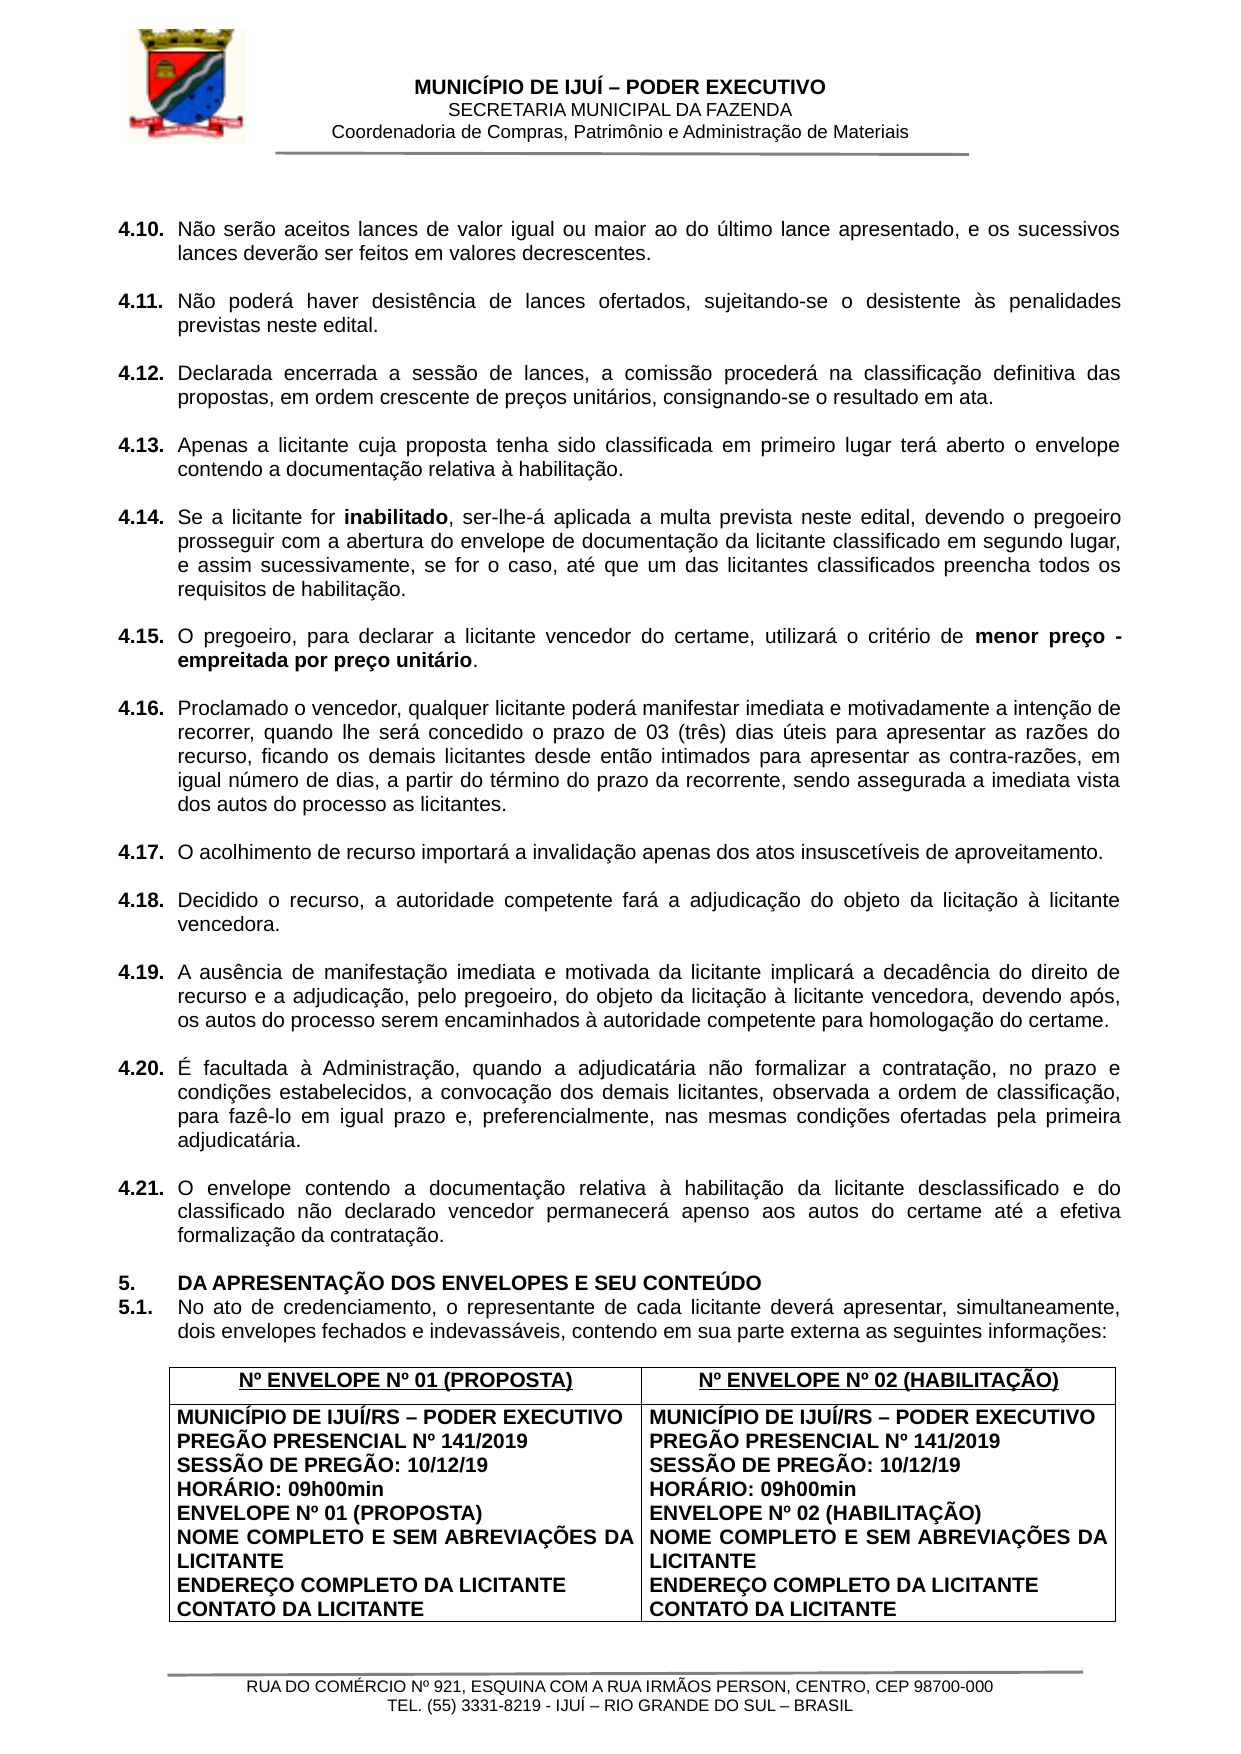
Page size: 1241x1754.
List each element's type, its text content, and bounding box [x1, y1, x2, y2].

list O pregoeiro, para declarar a licitante vencedor do certame, utilizará o critério de menor preço - empreitada por preço unitário. [118, 624, 1122, 672]
table_header Nº ENVELOPE Nº 02 (HABILITAÇÃO) [642, 1368, 1115, 1404]
list Não poderá haver desistência de lances ofertados, sujeitando-se o desistente às penalidades previstas neste edital. [118, 289, 1122, 337]
table_cell MUNICÍPIO DE IJUÍ/RS – PODER EXECUTIVO PREGÃO PRESENCIAL Nº 141/2019 SESSÃO DE PREGÃO: 10/12/19 HORÁRIO: 09h00min ENVELOPE Nº 01 (PROPOSTA) NOME COMPLETO E SEM ABREVIAÇÕES DA LICITANTE ENDEREÇO COMPLETO DA LICITANTE CONTATO DA LICITANTE [170, 1405, 641, 1621]
list Apenas a licitante cuja proposta tenha sido classificada em primeiro lugar terá aberto o envelope contendo a documentação relativa à habilitação. [118, 433, 1122, 481]
list Declarada encerrada a sessão de lances, a comissão procederá na classificação definitiva das propostas, em ordem crescente de preços unitários, consignando-se o resultado em ata. [118, 361, 1122, 409]
list O acolhimento de recurso importará a invalidação apenas dos atos insuscetíveis de aproveitamento. [118, 840, 1122, 864]
list DA APRESENTAÇÃO DOS ENVELOPES E SEU CONTEÚDO [118, 1271, 1122, 1295]
list É facultada à Administração, quando a adjudicatária não formalizar a contratação, no prazo e condições estabelecidos, a convocação dos demais licitantes, observada a ordem de classificação, para fazê-lo em igual prazo e, preferencialmente, nas mesmas condições ofertadas pela primeira adjudicatária. [118, 1056, 1122, 1151]
list No ato de credenciamento, o representante de cada licitante deverá apresentar, simultaneamente, dois envelopes fechados e indevassáveis, contendo em sua parte externa as seguintes informações: [118, 1295, 1122, 1343]
list Decidido o recurso, a autoridade competente fará a adjudicação do objeto da licitação à licitante vencedora. [118, 888, 1122, 936]
picture [126, 29, 247, 146]
list O envelope contendo a documentação relativa à habilitação da licitante desclassificado e do classificado não declarado vencedor permanecerá apenso aos autos do certame até a efetiva formalização da contratação. [118, 1175, 1122, 1247]
list Proclamado o vencedor, qualquer licitante poderá manifestar imediata e motivadamente a intenção de recorrer, quando lhe será concedido o prazo de 03 (três) dias úteis para apresentar as razões do recurso, ficando os demais licitantes desde então intimados para apresentar as contra-razões, em igual número de dias, a partir do término do prazo da recorrente, sendo assegurada a imediata vista dos autos do processo as licitantes. [118, 696, 1122, 816]
list Se a licitante for inabilitado, ser-lhe-á aplicada a multa prevista neste edital, devendo o pregoeiro prosseguir com a abertura do envelope de documentação da licitante classificado em segundo lugar, e assim sucessivamente, se for o caso, até que um das licitantes classificados preencha todos os requisitos de habilitação. [118, 504, 1122, 600]
table_cell MUNICÍPIO DE IJUÍ/RS – PODER EXECUTIVO PREGÃO PRESENCIAL Nº 141/2019 SESSÃO DE PREGÃO: 10/12/19 HORÁRIO: 09h00min ENVELOPE Nº 02 (HABILITAÇÃO) NOME COMPLETO E SEM ABREVIAÇÕES DA LICITANTE ENDEREÇO COMPLETO DA LICITANTE CONTATO DA LICITANTE [642, 1405, 1115, 1621]
list A ausência de manifestação imediata e motivada da licitante implicará a decadência do direito de recurso e a adjudicação, pelo pregoeiro, do objeto da licitação à licitante vencedora, devendo após, os autos do processo serem encaminhados à autoridade competente para homologação do certame. [118, 960, 1122, 1032]
table_header Nº ENVELOPE Nº 01 (PROPOSTA) [170, 1368, 641, 1404]
list Não serão aceitos lances de valor igual ou maior ao do último lance apresentado, e os sucessivos lances deverão ser feitos em valores decrescentes. [118, 217, 1122, 265]
